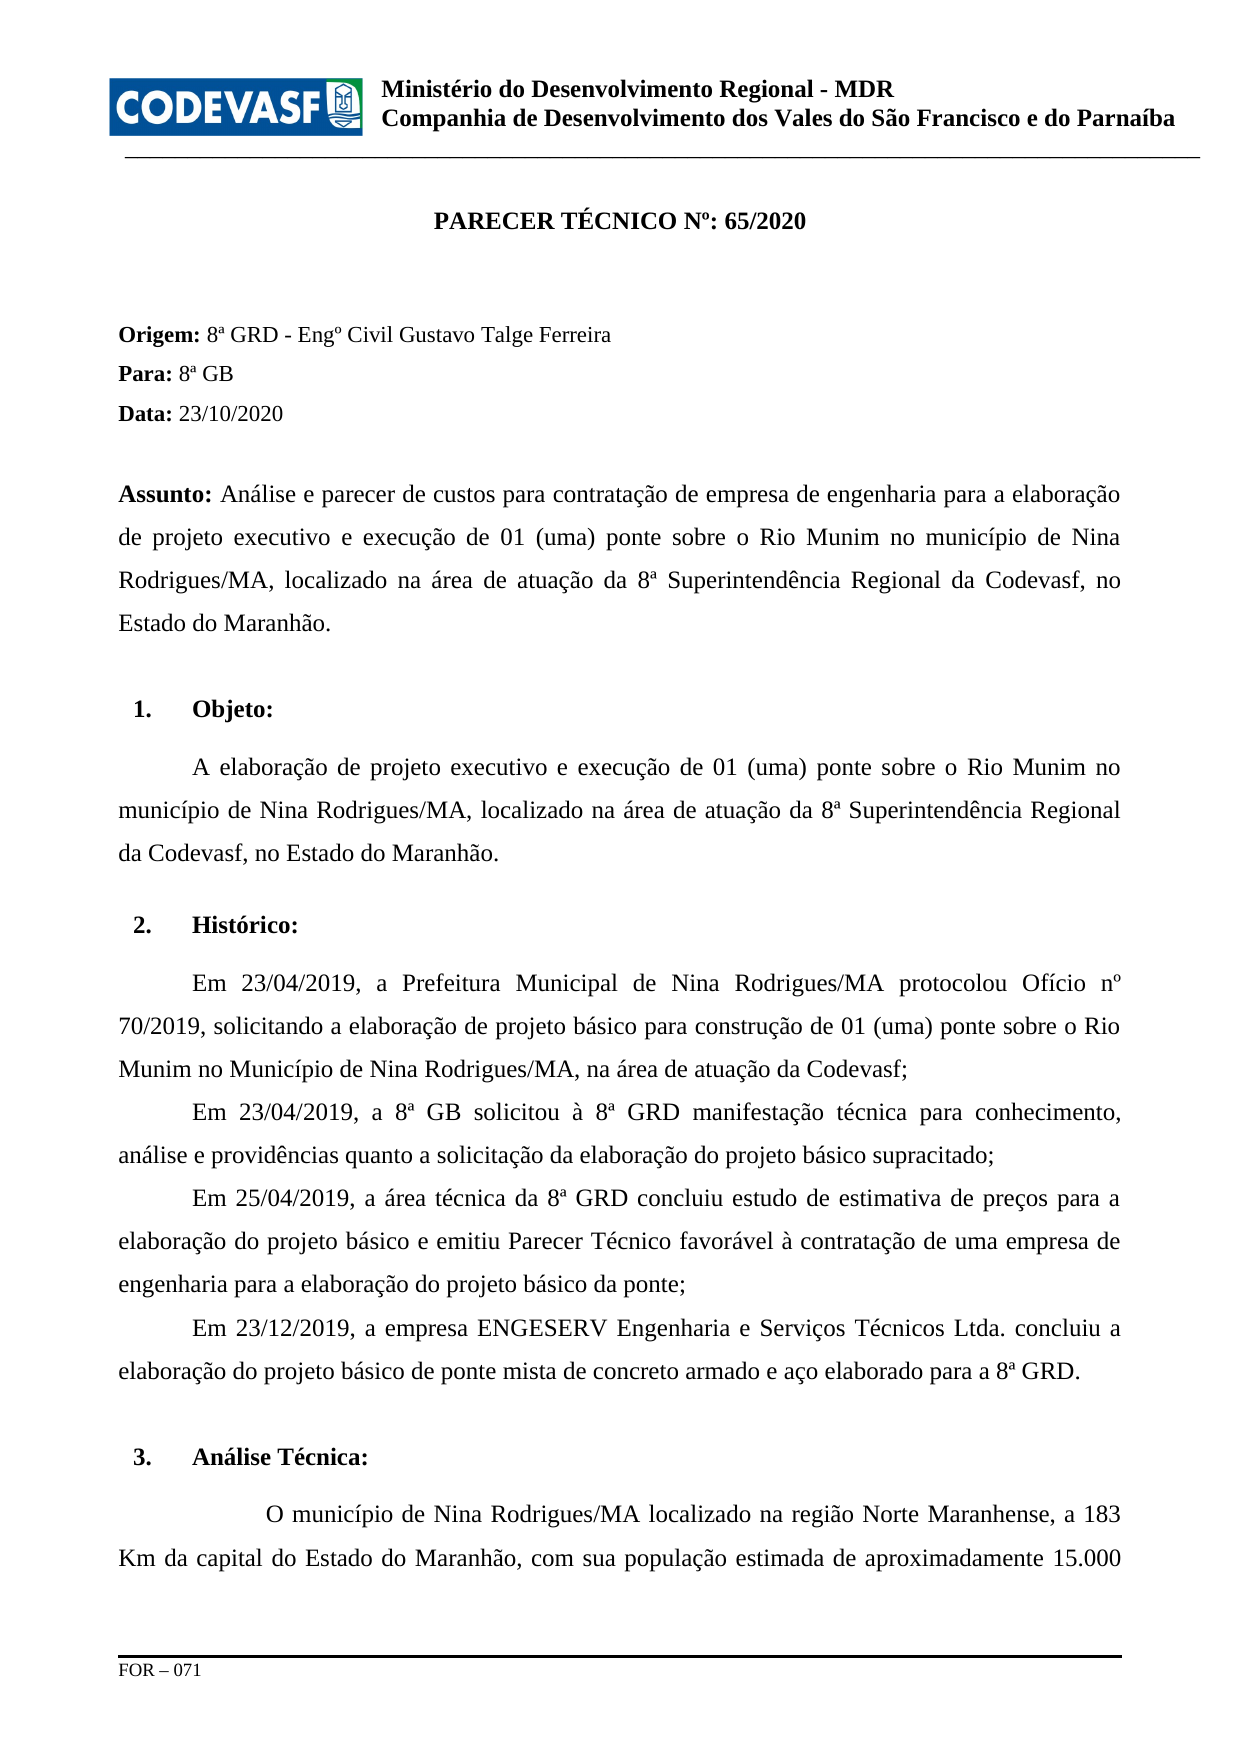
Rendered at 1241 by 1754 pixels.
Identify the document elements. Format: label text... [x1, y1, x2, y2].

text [118, 1499, 1122, 1571]
text PARECER TÉCNICO Nº: 65/2020 [118, 206, 1122, 235]
picture [109, 78, 363, 136]
text A elaboração de projeto executivo e execução de 01 (uma) ponte sobre o Rio Munim no município de Nina Rodrigues/MA, localizado na área de atuação da 8ª Superintendência Regional da Codevasf, no Estado do Maranhão. [118, 752, 1122, 867]
text Para: 8ª GB [118, 360, 1122, 387]
list Histórico: [133, 910, 1122, 939]
text Em 23/04/2019, a Prefeitura Municipal de Nina Rodrigues/MA protocolou Ofício nº 70/2019, solicitando a elaboração de projeto básico para construção de 01 (uma) ponte sobre o Rio Munim no Município de Nina Rodrigues/MA, na área de atuação da Codevasf; [118, 968, 1122, 1083]
text Em 25/04/2019, a área técnica da 8ª GRD concluiu estudo de estimativa de preços para a elaboração do projeto básico e emitiu Parecer Técnico favorável à contratação de uma empresa de engenharia para a elaboração do projeto básico da ponte; [118, 1183, 1122, 1298]
text Assunto: Análise e parecer de custos para contratação de empresa de engenharia para a elaboração de projeto executivo e execução de 01 (uma) ponte sobre o Rio Munim no município de Nina Rodrigues/MA, localizado na área de atuação da 8ª Superintendência Regional da Codevasf, no Estado do Maranhão. [118, 479, 1122, 637]
text Data: 23/10/2020 [118, 400, 1122, 426]
list Análise Técnica: [133, 1442, 1122, 1471]
text Em 23/12/2019, a empresa ENGESERV Engenharia e Serviços Técnicos Ltda. concluiu a elaboração do projeto básico de ponte mista de concreto armado e aço elaborado para a 8ª GRD. [118, 1313, 1122, 1384]
list Objeto: [133, 694, 1122, 723]
text Origem: 8ª GRD - Engº Civil Gustavo Talge Ferreira [118, 321, 1122, 347]
text Em 23/04/2019, a 8ª GB solicitou à 8ª GRD manifestação técnica para conhecimento, análise e providências quanto a solicitação da elaboração do projeto básico supracitado; [118, 1097, 1122, 1169]
